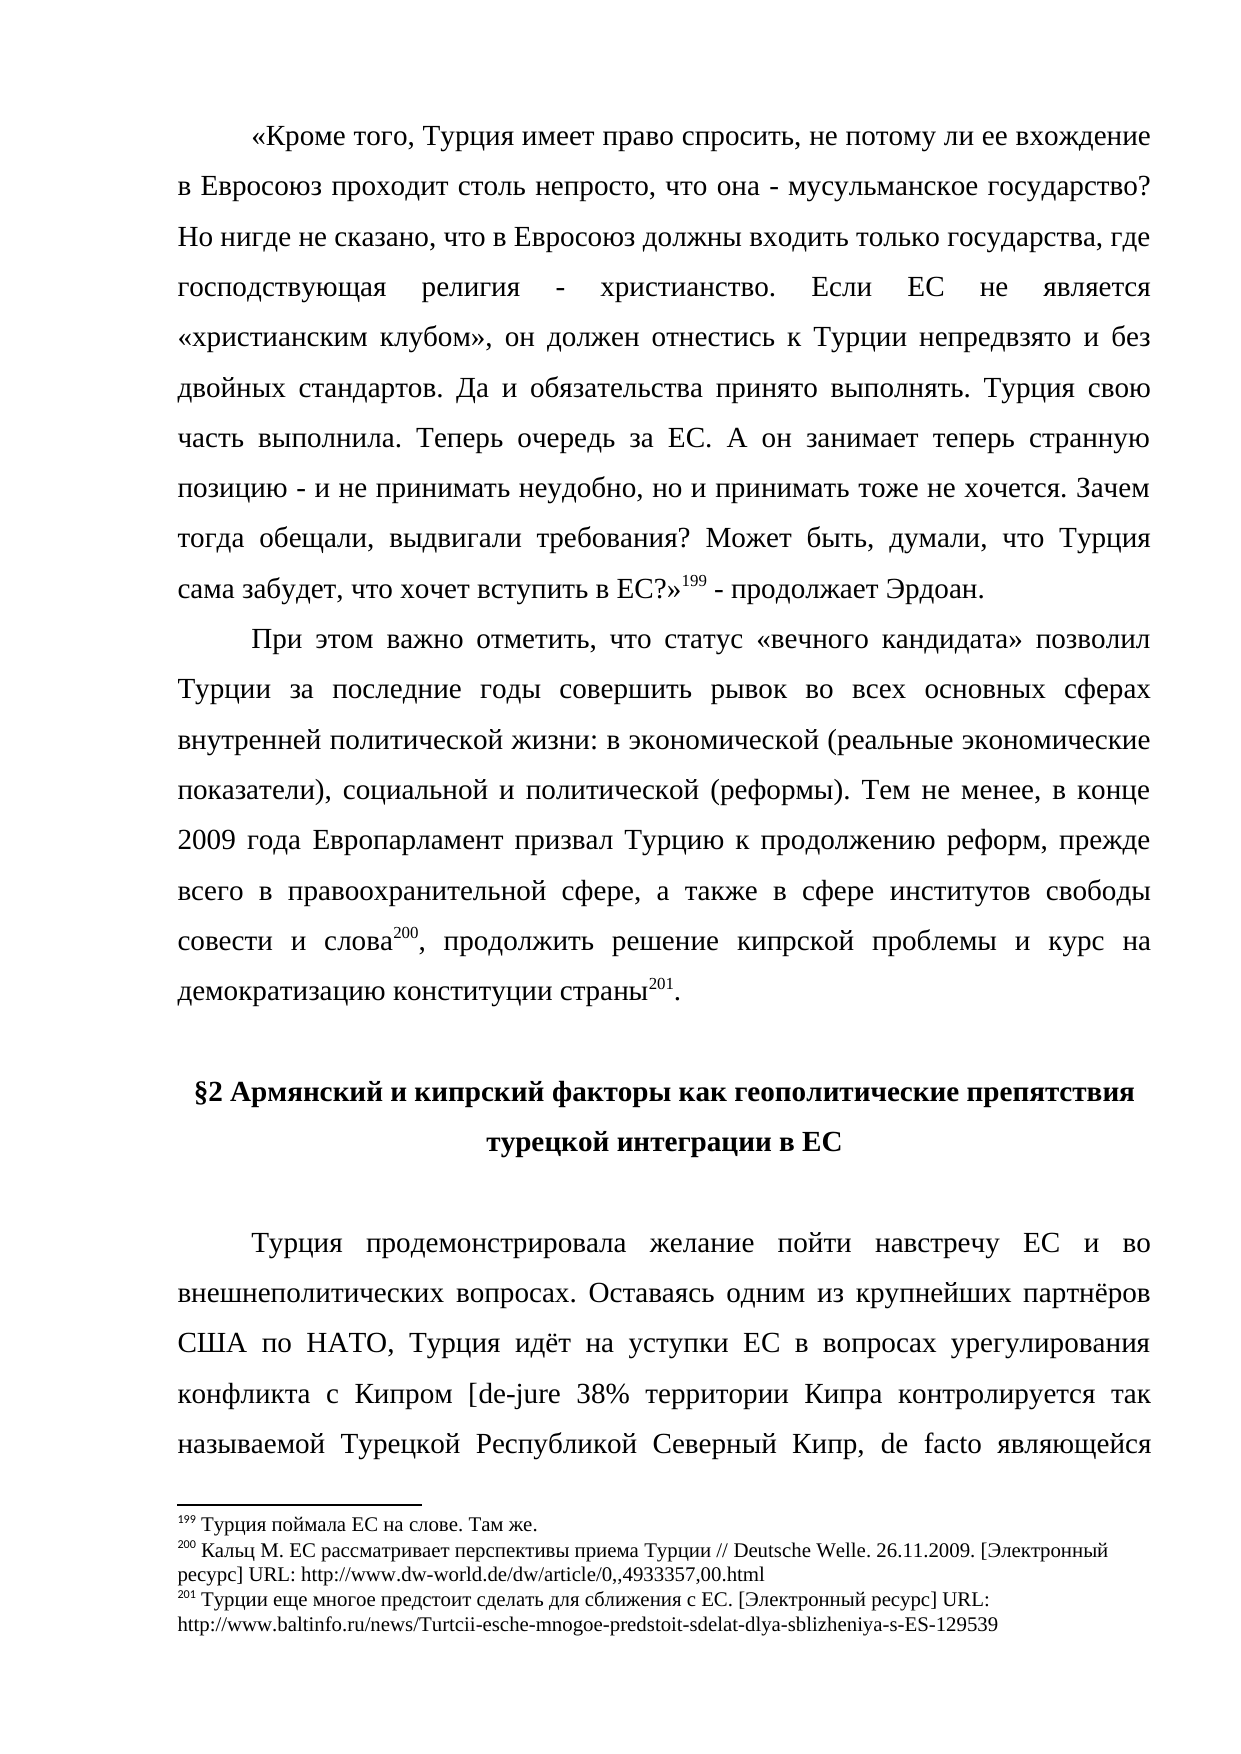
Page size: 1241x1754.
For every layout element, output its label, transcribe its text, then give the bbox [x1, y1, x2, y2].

text При этом важно отметить, что статус «вечного кандидата» позволил Турции за последние годы совершить рывок во всех основных сферах внутренней политической жизни: в экономической (реальные экономические показатели), социальной и политической (реформы). Тем не менее, в конце 2009 года Европарламент призвал Турцию к продолжению реформ, прежде всего в правоохранительной сфере, а также в сфере институтов свободы совести и слова, продолжить решение кипрской проблемы и курс на демократизацию конституции страны. [177, 621, 1152, 1007]
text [177, 1225, 1152, 1460]
subtitle §2 Армянский и кипрский факторы как геополитические препятствия турецкой интеграции в ЕС [177, 1074, 1152, 1158]
text «Кроме того, Турция имеет право спросить, не потому ли ее вхождение в Евросоюз проходит столь непросто, что она - мусульманское государство? Но нигде не сказано, что в Евросоюз должны входить только государства, где господствующая религия - христианство. Если ЕС не является «христианским клубом», он должен отнестись к Турции непредвзято и без двойных стандартов. Да и обязательства принято выполнять. Турция свою часть выполнила. Теперь очередь за ЕС. А он занимает теперь странную позицию - и не принимать неудобно, но и принимать тоже не хочется. Зачем тогда обещали, выдвигали требования? Может быть, думали, что Турция сама забудет, что хочет вступить в ЕС?» - продолжает Эрдоан. [177, 118, 1152, 604]
